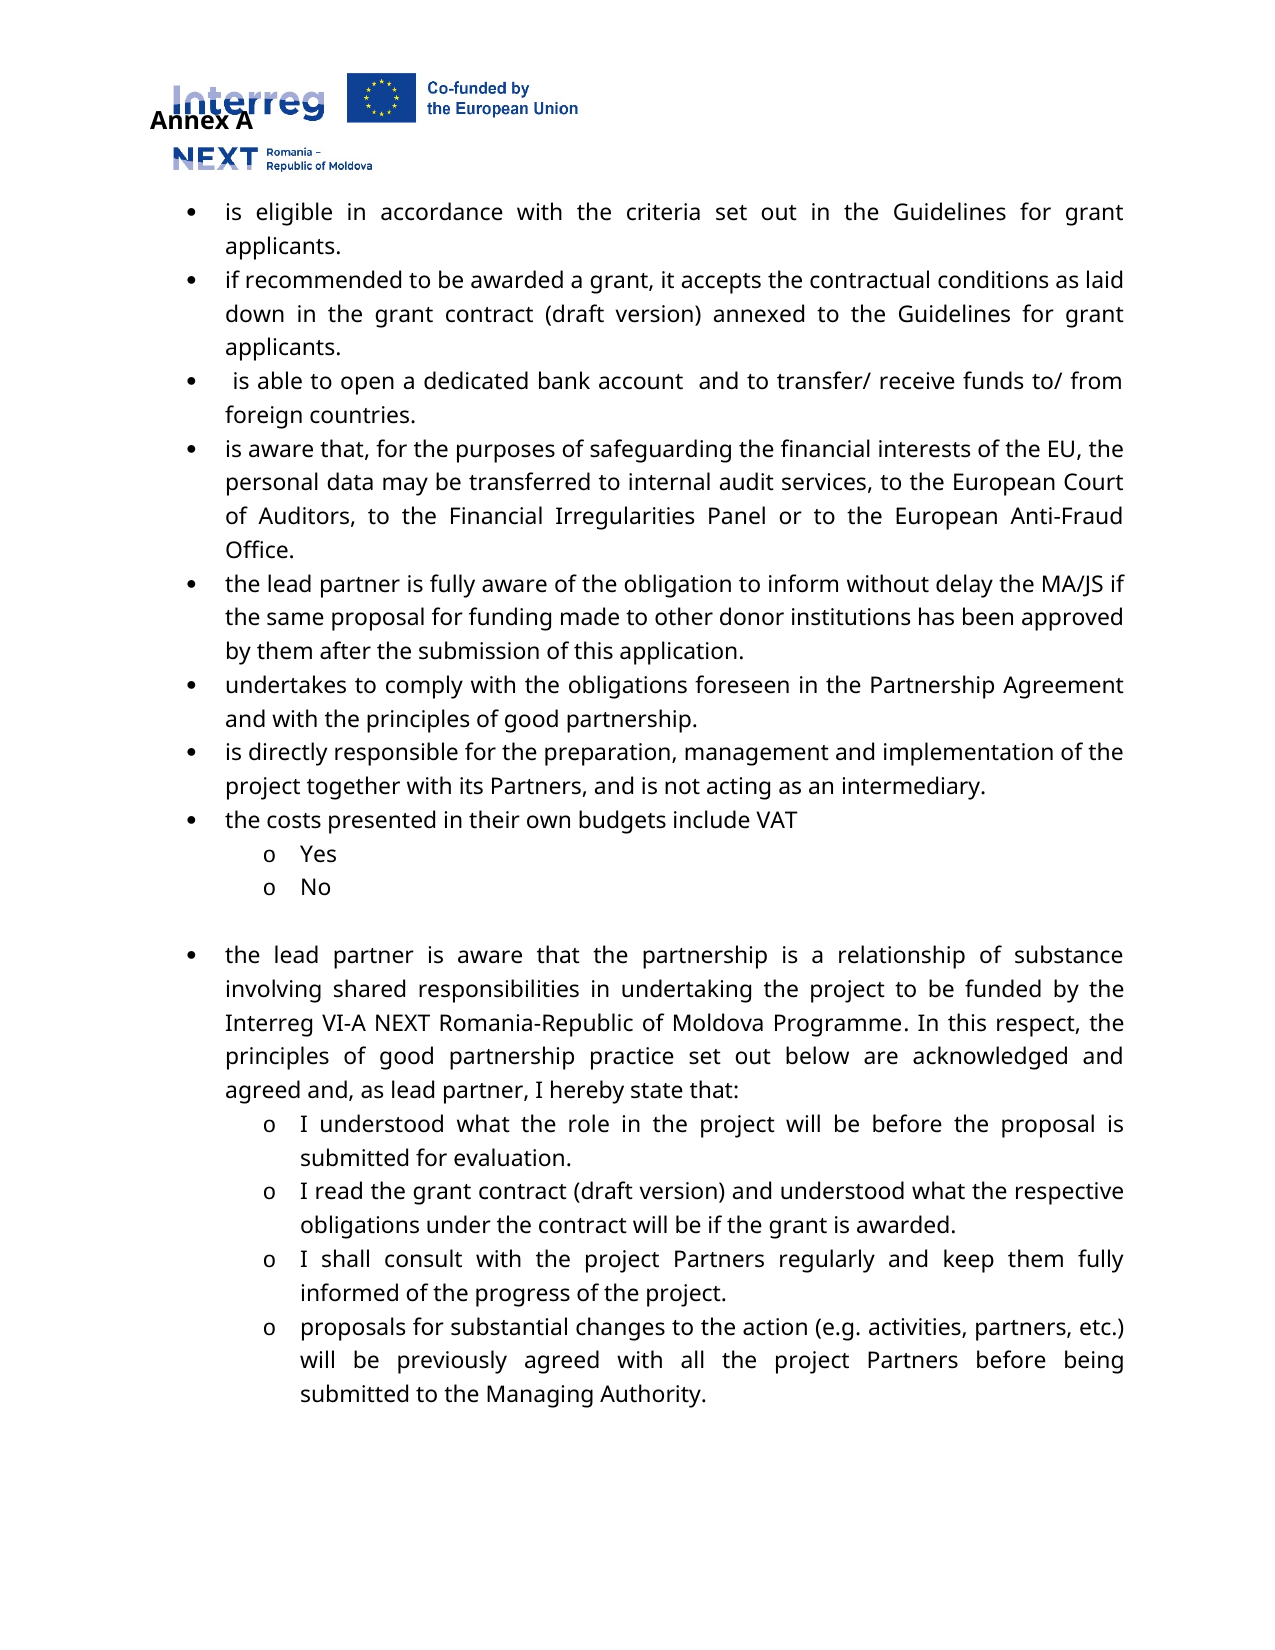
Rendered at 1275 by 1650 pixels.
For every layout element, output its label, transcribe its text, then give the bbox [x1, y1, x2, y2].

picture [156, 114, 161, 122]
list is eligible in accordance with the criteria set out in the Guidelines for grant applicants. [187, 150, 1125, 261]
list the lead partner is aware that the partnership is a relationship of substance involving shared responsibilities in undertaking the project to be funded by the Interreg VI-A NEXT Romania-Republic of Moldova Programme. In this respect, the principles of good partnership practice set out below are acknowledged and agreed and, as lead partner, I hereby state that: [187, 939, 1125, 1105]
list proposals for substantial changes to the action (e.g. activities, partners, etc.) will be previously agreed with all the project Partners before being submitted to the Managing Authority. [262, 1311, 1125, 1409]
list is aware that, for the purposes of safeguarding the financial interests of the EU, the personal data may be transferred to internal audit services, to the European Court of Auditors, to the Financial Irregularities Panel or to the European Anti-Fraud Office. [187, 432, 1125, 565]
list I read the grant contract (draft version) and understood what the respective obligations under the contract will be if the grant is awarded. [262, 1175, 1125, 1240]
list I understood what the role in the project will be before the proposal is submitted for evaluation. [262, 1108, 1125, 1173]
list if recommended to be awarded a grant, it accepts the contractual conditions as laid down in the grant contract (draft version) annexed to the Guidelines for grant applicants. [187, 264, 1125, 362]
list Yes [262, 837, 1125, 869]
picture [150, 48, 600, 194]
list I shall consult with the project Partners regularly and keep them fully informed of the progress of the project. [262, 1243, 1125, 1308]
list undertakes to comply with the obligations foreseen in the Partnership Agreement and with the principles of good partnership. [187, 669, 1125, 734]
list No [262, 871, 1125, 903]
list is able to open a dedicated bank account and to transfer/ receive funds to/ from foreign countries. [187, 365, 1125, 430]
list the lead partner is fully aware of the obligation to inform without delay the MA/JS if the same proposal for funding made to other donor institutions has been approved by them after the submission of this application. [187, 567, 1125, 666]
list is directly responsible for the preparation, management and implementation of the project together with its Partners, and is not acting as an intermediary. [187, 736, 1125, 801]
list the costs presented in their own budgets include VAT [187, 804, 1125, 835]
